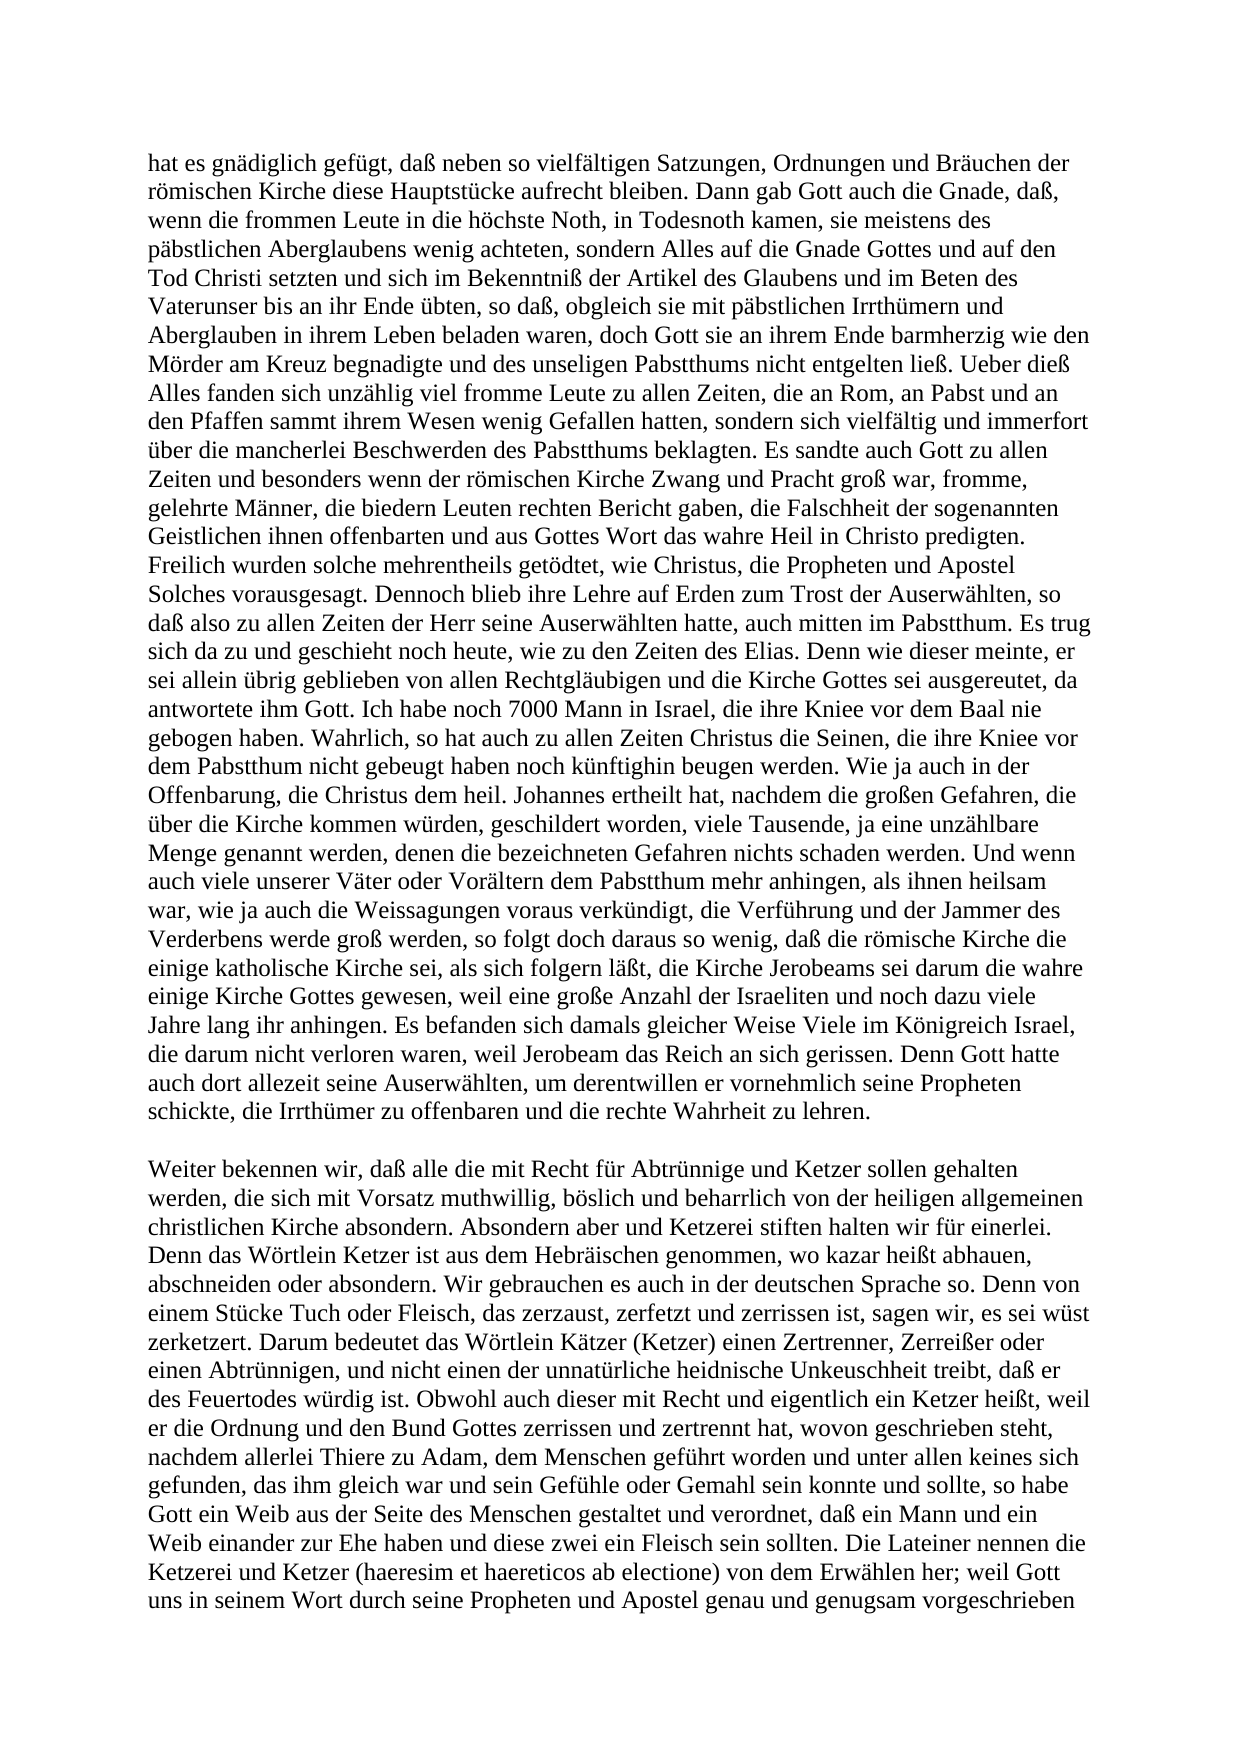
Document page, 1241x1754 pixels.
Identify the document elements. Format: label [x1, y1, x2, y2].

text [148, 148, 1093, 1125]
text [148, 1154, 1093, 1614]
